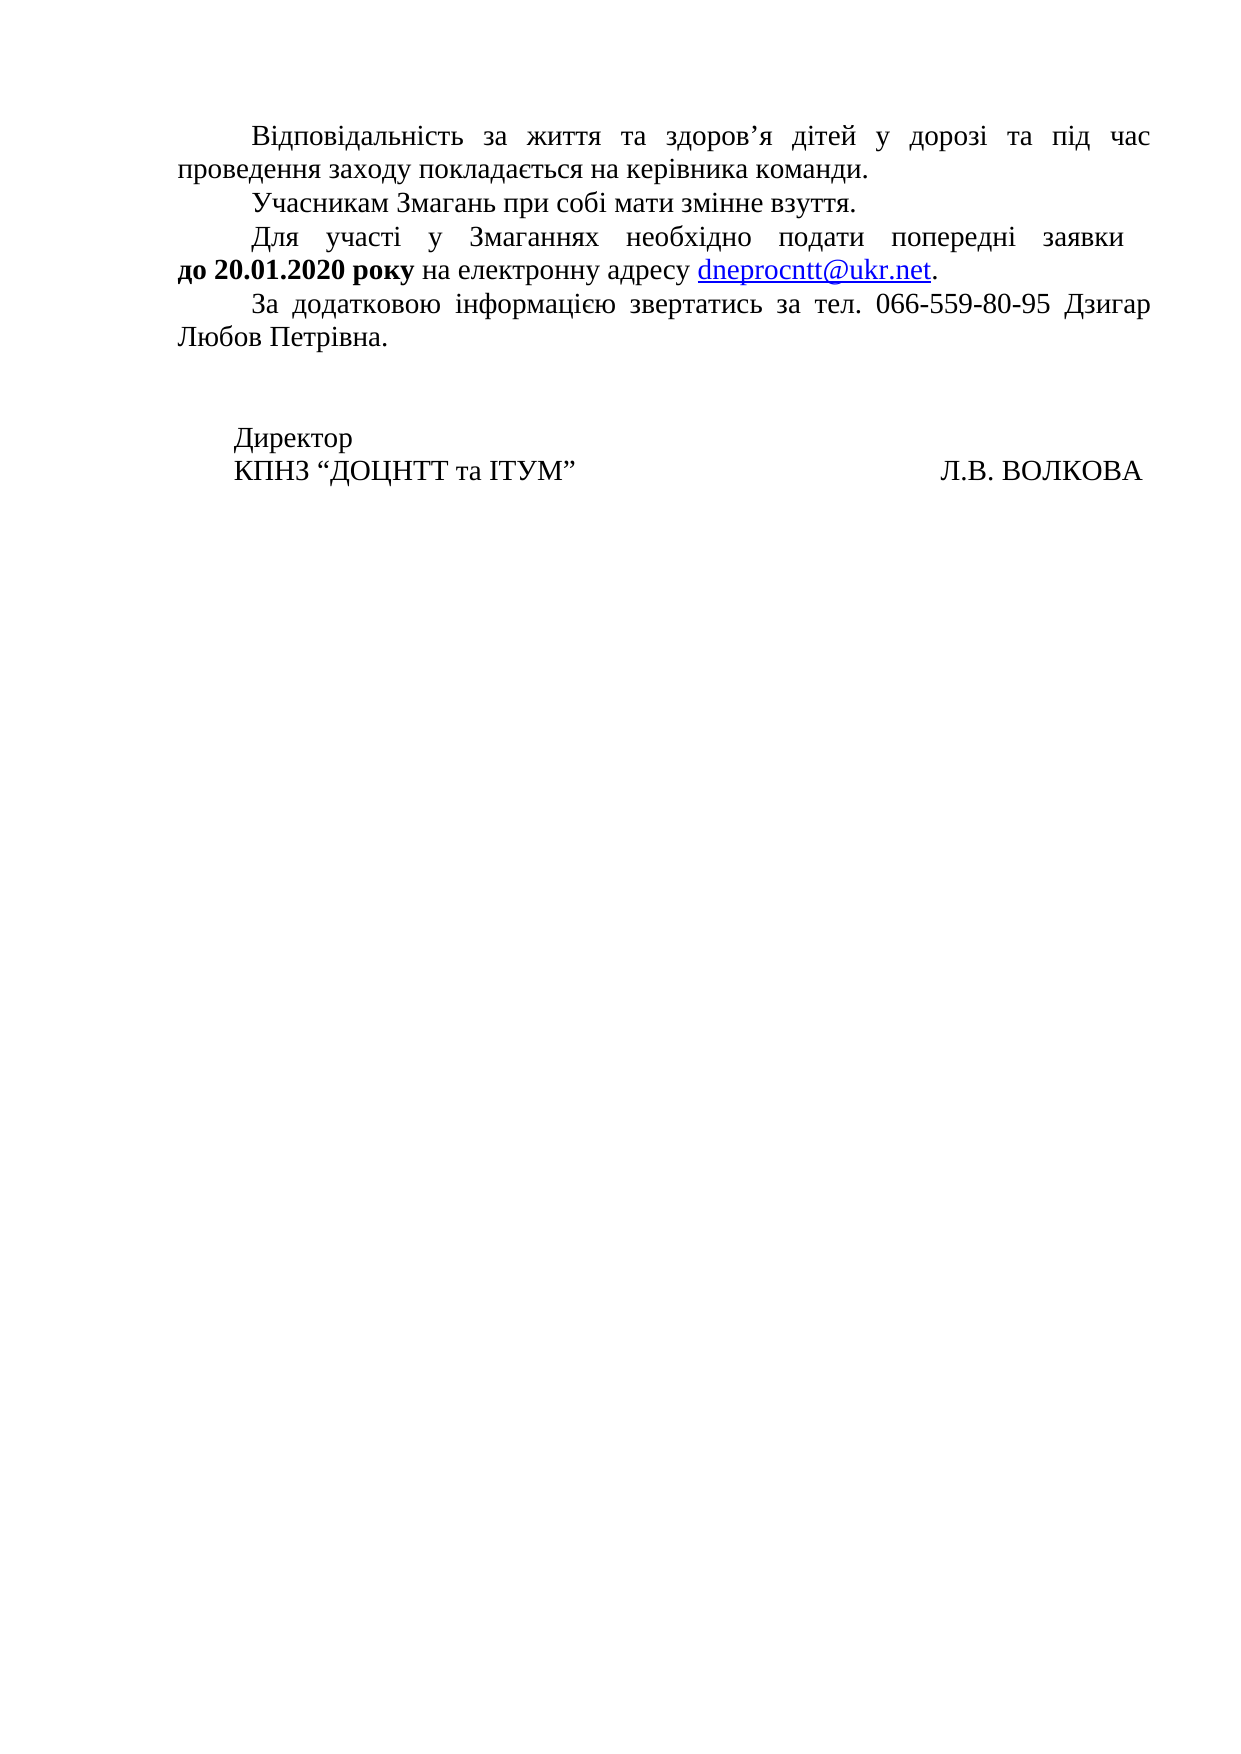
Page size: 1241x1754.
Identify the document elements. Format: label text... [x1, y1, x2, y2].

text Учасникам Змагань при собі мати змінне взуття. [177, 185, 1152, 219]
text За додатковою інформацією звертатись за тел. 066-559-80-95 Дзигар Любов Петрівна. [177, 286, 1152, 353]
text Для участі у Змаганнях необхідно подати попередні заявки до 20.01.2020 року на електронну адресу dneprocntt@ukr.net. [177, 219, 1152, 286]
text Директор [177, 420, 1152, 453]
text КПНЗ “ДОЦНТТ та ІТУМ” Л.В. ВОЛКОВА [177, 453, 1152, 487]
text Відповідальність за життя та здоров’я дітей у дорозі та під час проведення заходу покладається на керівника команди. [177, 118, 1152, 185]
